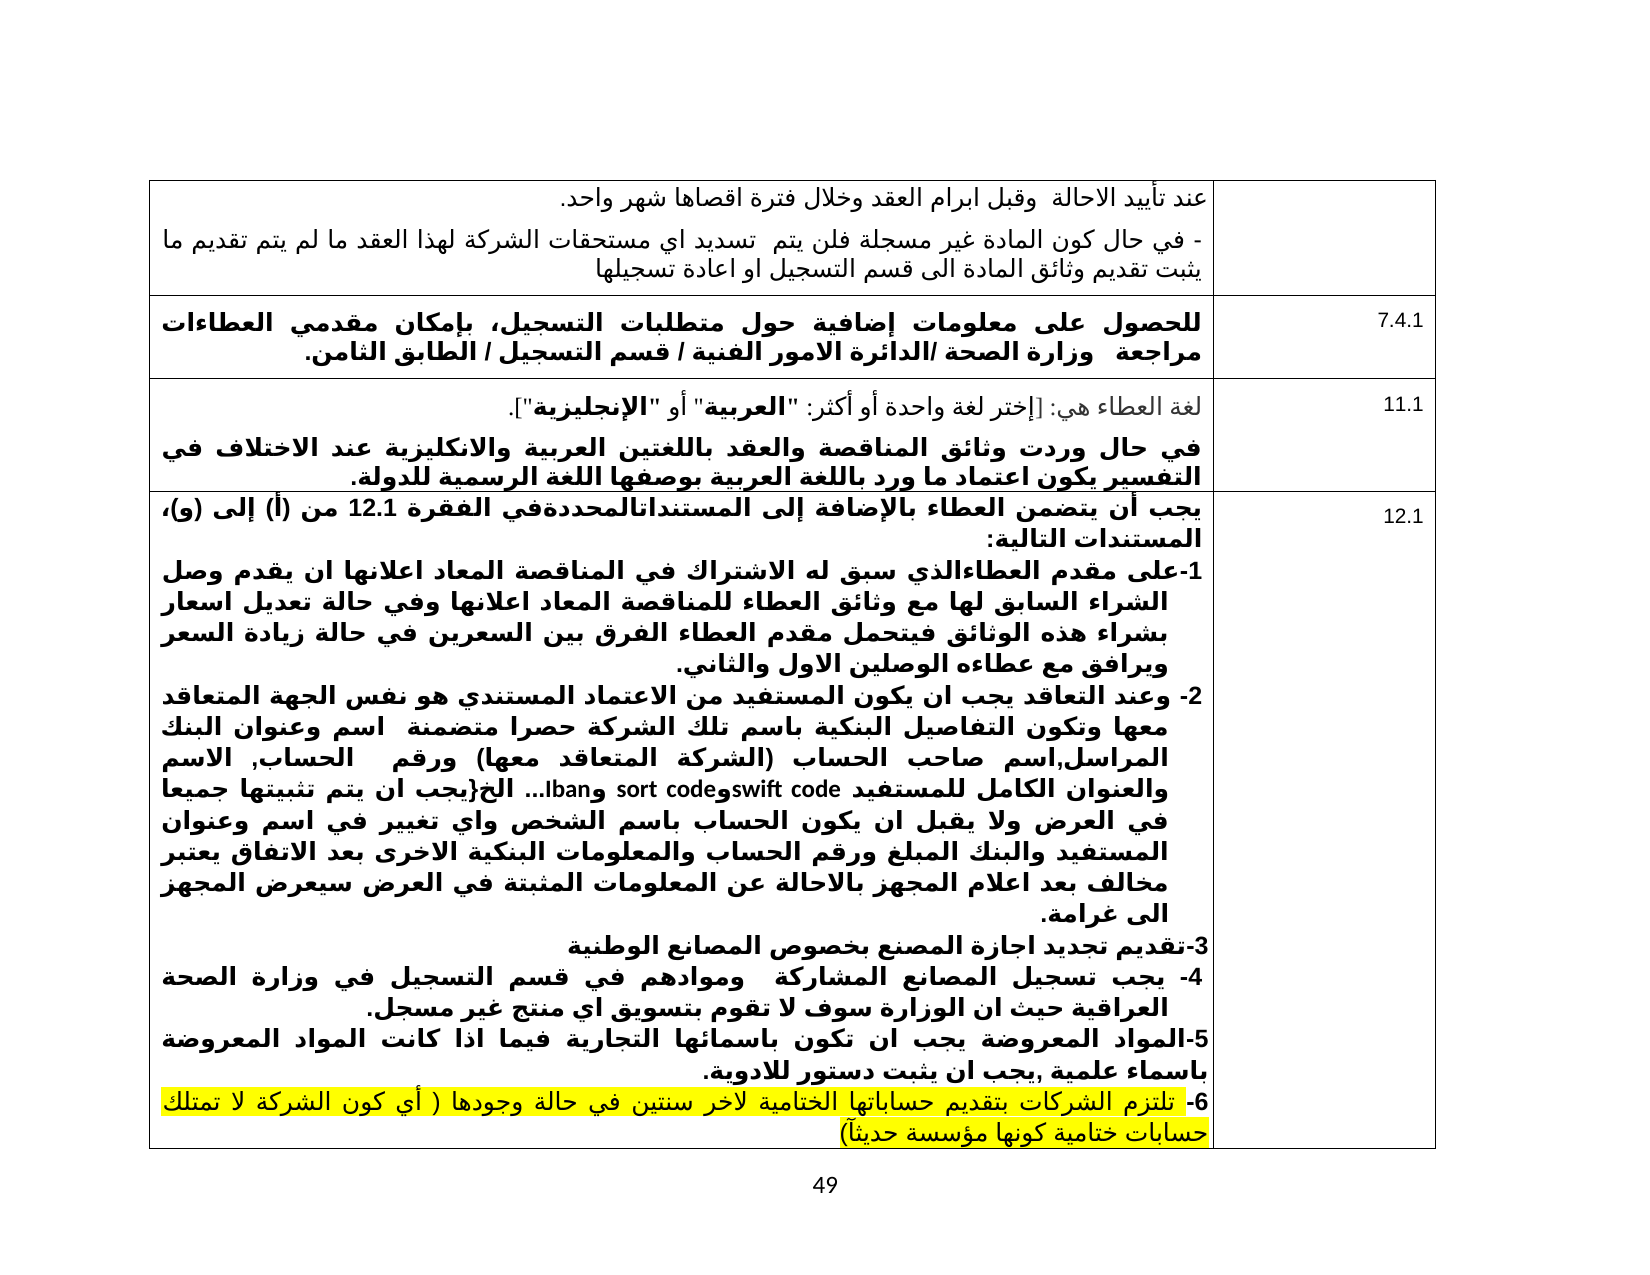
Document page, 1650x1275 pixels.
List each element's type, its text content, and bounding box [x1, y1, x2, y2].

table_cell 12.1 [1214, 492, 1435, 1148]
table_cell [1214, 181, 1435, 295]
table_cell 11.1 [1214, 379, 1435, 491]
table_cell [150, 181, 1213, 295]
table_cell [150, 492, 1213, 1148]
table_cell للحصول على معلومات إضافية حول متطلبات التسجيل، بإمكان مقدمي العطاءات مراجعة وزارة الصحة /الدائرة الامور الفنية / قسم التسجيل / الطابق الثامن. [150, 296, 1213, 378]
table_cell لغة العطاء هي: [إختر لغة واحدة أو أكثر: "العربية" أو "الإنجليزية"]. في حال وردت وثائق المناقصة والعقد باللغتين العربية والانكليزية عند الاختلاف في التفسير يكون اعتماد ما ورد باللغة العربية بوصفها اللغة الرسمية للدولة. [150, 379, 1213, 491]
table_cell 7.4.1 [1214, 296, 1435, 378]
